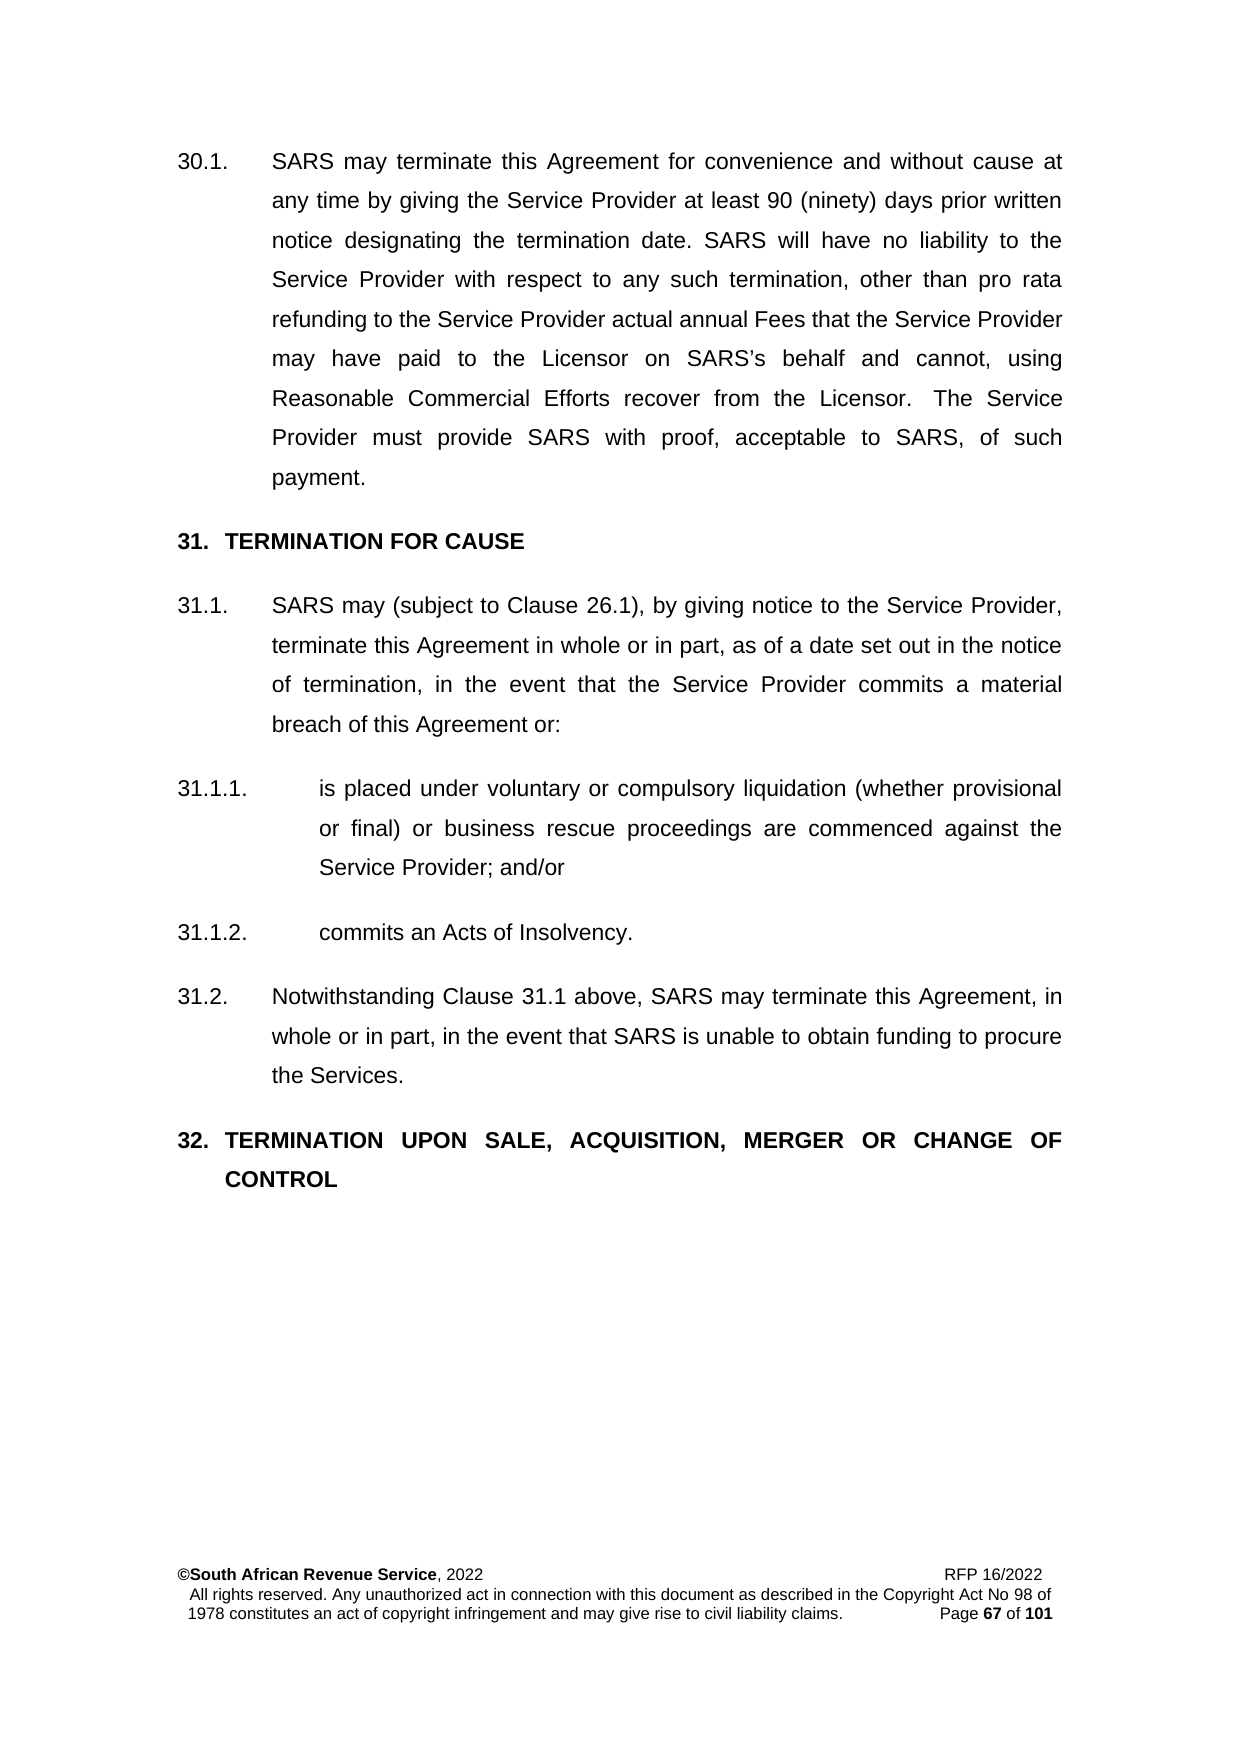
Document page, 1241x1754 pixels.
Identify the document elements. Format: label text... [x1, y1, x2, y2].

list commits an Acts of Insolvency. [177, 919, 1063, 945]
list SARS may (subject to Clause 25.1), by giving notice to the Service Provider, terminate this Agreement in whole or in part, as of a date set out in the notice of termination, in the event that the Service Provider commits a material breach of this Agreement or: [177, 592, 1063, 737]
list SARS may terminate this Agreement for convenience and without cause at any time by giving the Service Provider at least 90 (ninety) days prior written notice designating the termination date. SARS will have no liability to the Service Provider with respect to any such termination, other than pro rata refunding to the Service Provider actual annual Fees that the Service Provider may have paid to the Licensor on SARS’s behalf and cannot, using Reasonable Commercial Efforts recover from the Licensor. The Service Provider must provide SARS with proof, acceptable to SARS, of such payment. [177, 148, 1063, 490]
list is placed under voluntary or compulsory liquidation (whether provisional or final) or business rescue proceedings are commenced against the Service Provider; and/or [177, 775, 1063, 881]
list Termination upon Sale, Acquisition, Merger or Change of Control [177, 1127, 1063, 1193]
list Notwithstanding Clause 30.1 above, SARS may terminate this Agreement, in whole or in part, in the event that SARS is unable to obtain funding to procure the Services. [177, 983, 1063, 1089]
list Termination for Cause [177, 528, 1063, 554]
